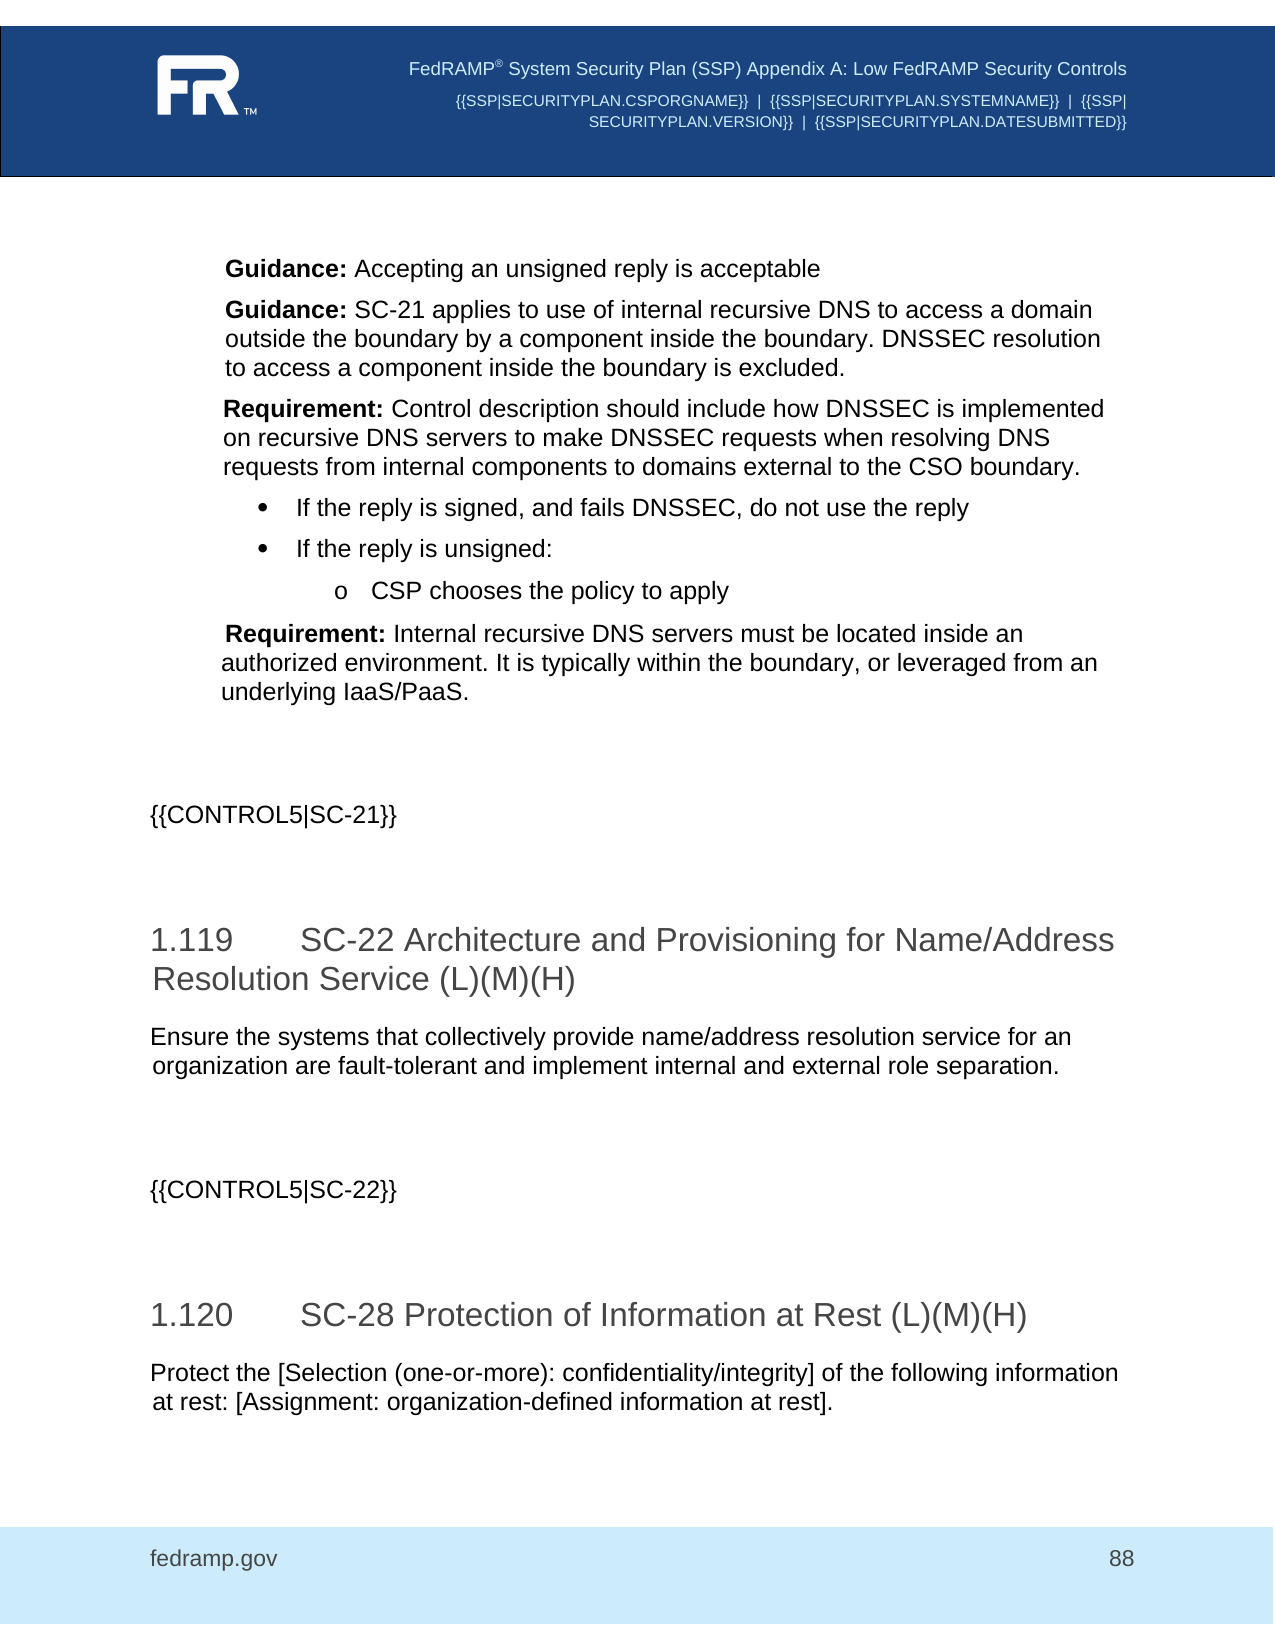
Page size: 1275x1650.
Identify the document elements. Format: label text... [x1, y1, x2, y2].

subtitle SC-28 Protection of Information at Rest (L)(M)(H) [150, 1295, 1125, 1333]
list If the reply is unsigned: [258, 534, 1125, 563]
text Protect the [Selection (one-or-more): confidentiality/integrity] of the following information at rest: [Assignment: organization-defined information at rest]. [150, 1358, 1125, 1416]
picture [157, 55, 257, 115]
text Ensure the systems that collectively provide name/address resolution service for an organization are fault-tolerant and implement internal and external role separation. [150, 1022, 1125, 1080]
text Guidance: SC-21 applies to use of internal recursive DNS to access a domain outside the boundary by a component inside the boundary. DNSSEC resolution to access a component inside the boundary is excluded. [223, 296, 1125, 382]
text Requirement: Internal recursive DNS servers must be located inside an authorized environment. It is typically within the boundary, or leveraged from an underlying IaaS/PaaS. [219, 619, 1125, 705]
subtitle SC-22 Architecture and Provisioning for Name/Address Resolution Service (L)(M)(H) [150, 920, 1125, 997]
list CSP chooses the policy to apply [333, 576, 1125, 607]
list If the reply is signed, and fails DNSSEC, do not use the reply [258, 493, 1125, 522]
text Guidance: Accepting an unsigned reply is acceptable [150, 254, 1125, 283]
text {{CONTROL5|SC-22}} [150, 1175, 1125, 1203]
text {{CONTROL5|SC-21}} [150, 800, 1125, 829]
text Requirement: Control description should include how DNSSEC is implemented on recursive DNS servers to make DNSSEC requests when resolving DNS requests from internal components to domains external to the CSO boundary. [221, 394, 1125, 481]
